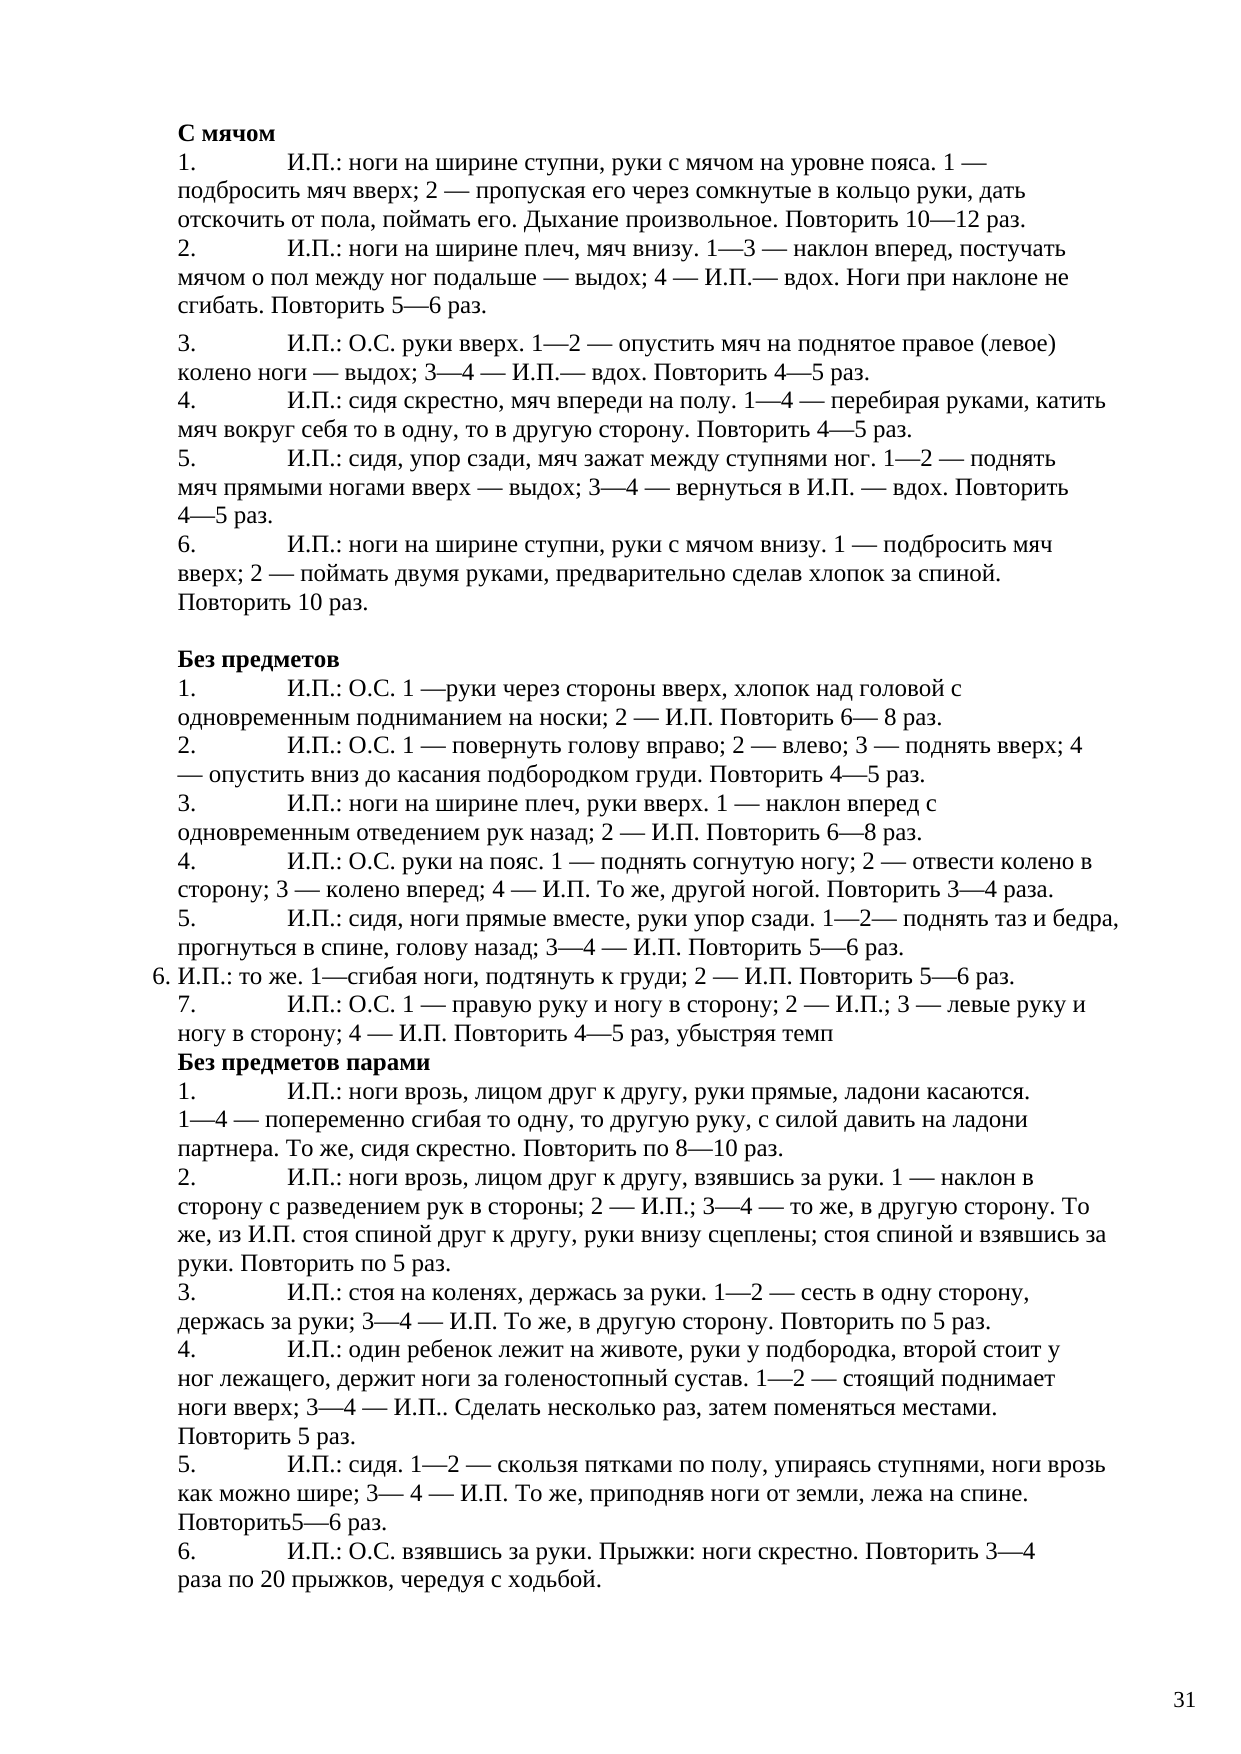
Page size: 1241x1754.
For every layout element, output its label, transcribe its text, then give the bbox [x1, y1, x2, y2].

list И.П.: стоя на коленях, держась за руки. 1—2 — сесть в одну сторону, держась за руки; 3—4 — И.П. То же, в другую сторону. Повторить по 5 раз. [177, 1277, 1087, 1334]
list И.П.: ноги врозь, лицом друг к другу, взявшись за руки. 1 — наклон в сторону с разведением рук в стороны; 2 — И.П.; 3—4 — то же, в другую сторону. То же, из И.П. стоя спиной друг к другу, руки внизу сцеплены; стоя спиной и взявшись за руки. Повторить по 5 раз. [177, 1162, 1111, 1277]
text Без предметов [177, 644, 1152, 673]
list И.П.: О.С. руки на пояс. 1 — поднять согнутую ногу; 2 — отвести колено в сторону; 3 — колено вперед; 4 — И.П. То же, другой ногой. Повторить 3—4 раза. [177, 846, 1106, 903]
text Без предметов парами [177, 1047, 1152, 1076]
list И.П.: сидя. 1—2 — скользя пятками по полу, упираясь ступнями, ноги врозь как можно шире; 3— 4 — И.П. То же, приподняв ноги от земли, лежа на спине. Повторить5—6 раз. [177, 1449, 1123, 1536]
list И.П.: О.С. взявшись за руки. Прыжки: ноги скрестно. Повторить 3—4 раза по 20 прыжков, чередуя с ходьбой. [177, 1536, 1043, 1593]
list И.П.: один ребенок лежит на животе, руки у подбородка, второй стоит у ног лежащего, держит ноги за голеностопный сустав. 1—2 — стоящий поднимает ноги вверх; 3—4 — И.П.. Сделать несколько раз, затем поменяться местами. Повторить 5 раз. [177, 1334, 1089, 1449]
list И.П.: сидя скрестно, мяч впереди на полу. 1—4 — перебирая руками, катить мяч вокруг себя то в одну, то в другую сторону. Повторить 4—5 раз. [177, 386, 1115, 443]
list И.П.: ноги на ширине ступни, руки с мячом на уровне пояса. 1 — подбросить мяч вверх; 2 — пропуская его через сомкнутые в кольцо руки, дать отскочить от пола, поймать его. Дыхание произвольное. Повторить 10—12 раз. [177, 147, 1070, 233]
list И.П.: ноги на ширине плеч, руки вверх. 1 — наклон вперед с одновременным отведением рук назад; 2 — И.П. Повторить 6—8 раз. [177, 788, 1073, 846]
list И.П.: сидя, упор сзади, мяч зажат между ступнями ног. 1—2 — поднять мяч прямыми ногами вверх — выдох; 3—4 — вернуться в И.П. — вдох. Повторить 4—5 раз. [177, 443, 1075, 529]
list И.П.: О.С. руки вверх. 1—2 — опустить мяч на поднятое правое (левое) колено ноги — выдох; 3—4 — И.П.— вдох. Повторить 4—5 раз. [177, 328, 1088, 386]
list И.П.: сидя, ноги прямые вместе, руки упор сзади. 1—2— поднять таз и бедра, прогнуться в спине, голову назад; 3—4 — И.П. Повторить 5—6 раз. [177, 903, 1123, 961]
text С мячом [177, 118, 1152, 147]
list И.П.: О.С. 1 —руки через стороны вверх, хлопок над головой с одновременным подниманием на носки; 2 — И.П. Повторить 6— 8 раз. [177, 673, 1108, 731]
list И.П.: О.С. 1 — правую руку и ногу в сторону; 2 — И.П.; 3 — левые руку и ногу в сторону; 4 — И.П. Повторить 4—5 раз, убыстряя темп [177, 989, 1092, 1047]
list И.П.: ноги на ширине ступни, руки с мячом внизу. 1 — подбросить мяч вверх; 2 — поймать двумя руками, предварительно сделав хлопок за спиной. Повторить 10 раз. [177, 529, 1055, 616]
list И.П.: то же. 1—сгибая ноги, подтянуть к груди; 2 — И.П. Повторить 5—6 раз. [152, 961, 1152, 989]
list И.П.: О.С. 1 — повернуть голову вправо; 2 — влево; 3 — поднять вверх; 4 — опустить вниз до касания подбородком груди. Повторить 4—5 раз. [177, 731, 1087, 788]
list И.П.: ноги на ширине плеч, мяч внизу. 1—3 — наклон вперед, постучать мячом о пол между ног подальше — выдох; 4 — И.П.— вдох. Ноги при наклоне не сгибать. Повторить 5—6 раз. [177, 233, 1106, 319]
list И.П.: ноги врозь, лицом друг к другу, руки прямые, ладони касаются. 1—4 — попеременно сгибая то одну, то другую руку, с силой давить на ладони партнера. То же, сидя скрестно. Повторить по 8—10 раз. [177, 1076, 1049, 1162]
